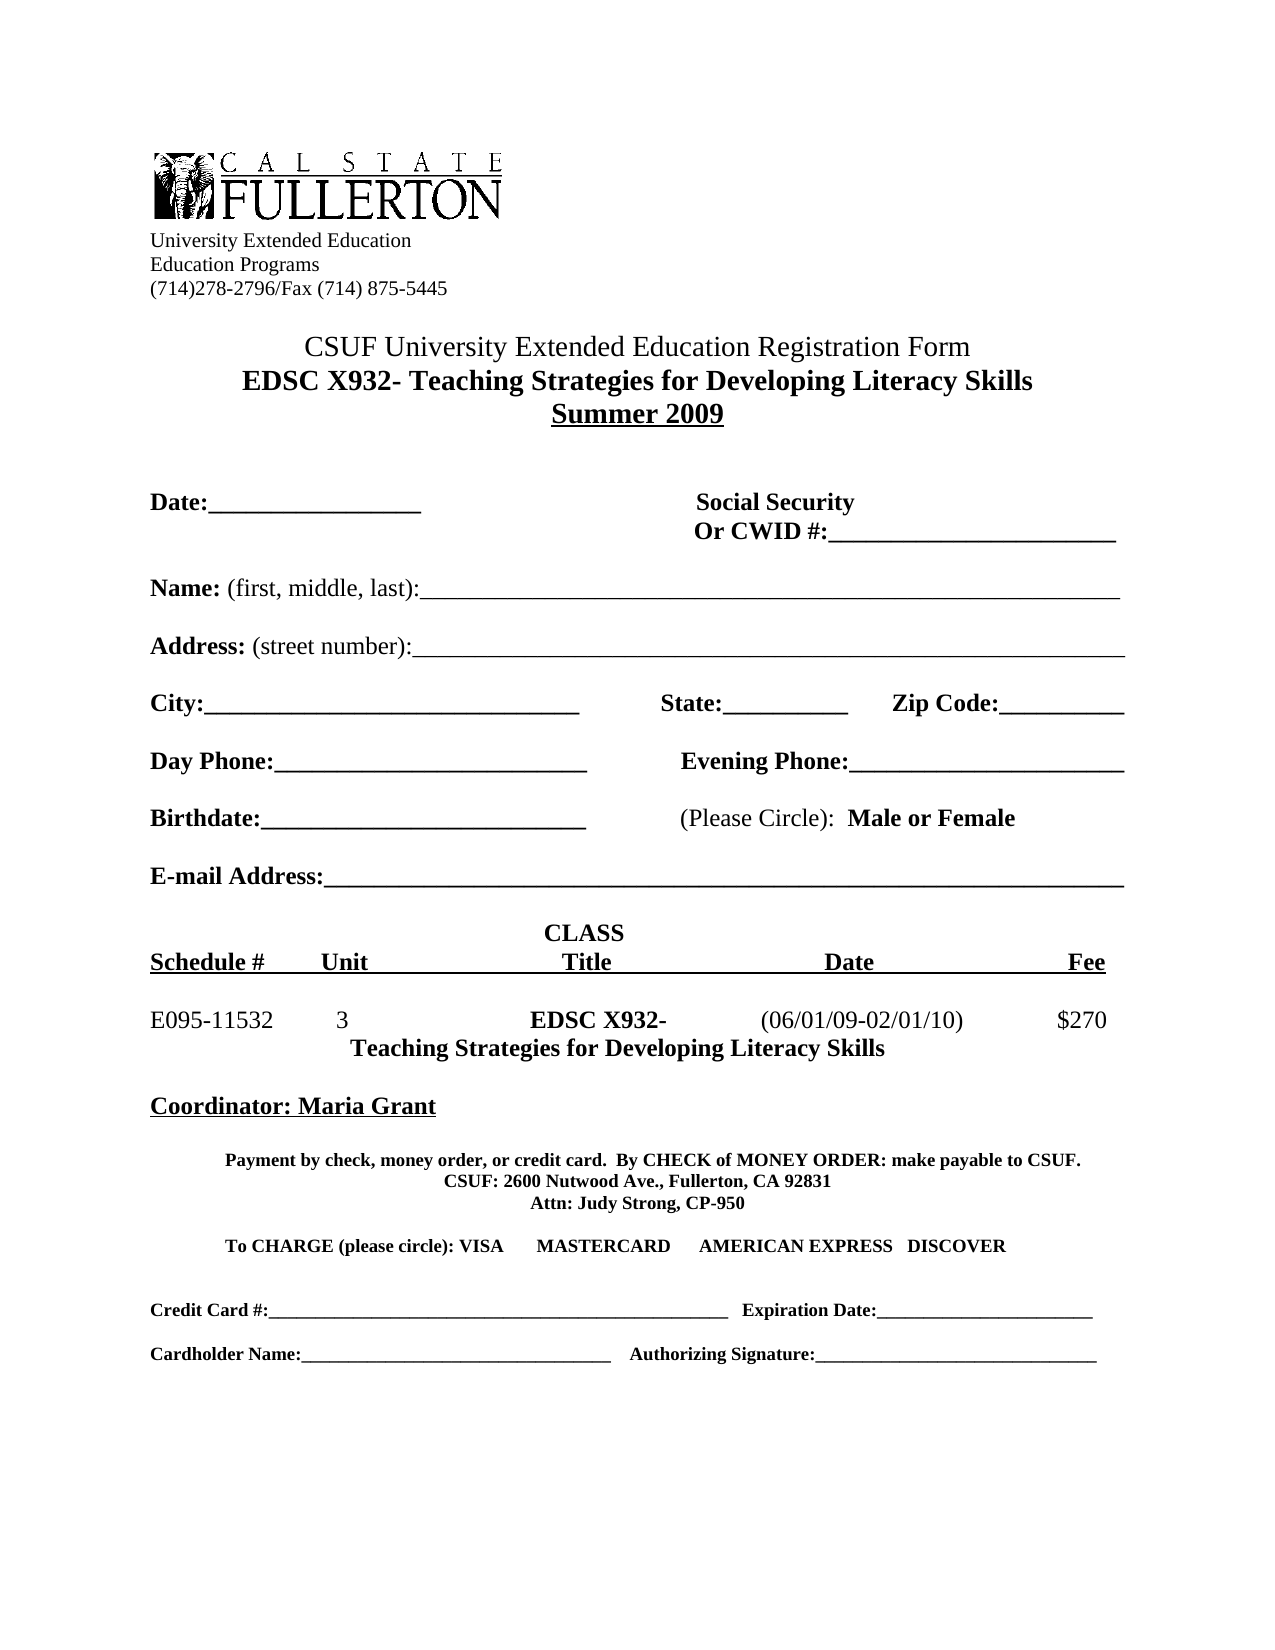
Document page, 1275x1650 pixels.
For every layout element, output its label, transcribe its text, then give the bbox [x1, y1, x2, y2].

text E095-11532 3 EDSC X932- (06/01/09-02/01/10) $270 [150, 1005, 1125, 1033]
text CSUF: 2600 Nutwood Ave., Fullerton, CA 92831 [150, 1170, 1125, 1192]
text Cardholder Name:_________________________________ Authorizing Signature:______________________________ [150, 1342, 1125, 1364]
text Credit Card #:_________________________________________________ Expiration Date:_______________________ [150, 1299, 1125, 1321]
text E-mail Address:________________________________________________________________ [150, 861, 1125, 890]
text Education Programs [150, 252, 1125, 276]
text Day Phone:_________________________ Evening Phone:______________________ [150, 746, 1125, 775]
picture [150, 150, 507, 229]
text Schedule # Unit Title Date Fee [150, 947, 1125, 976]
text Date:_________________ Social Security [150, 487, 1125, 516]
text (714)278-2796/Fax (714) 875-5445 [150, 276, 1125, 300]
text CLASS [375, 918, 1125, 947]
text Teaching Strategies for Developing Literacy Skills [150, 1033, 1125, 1062]
text To CHARGE (please circle): VISA MASTERCARD AMERICAN EXPRESS DISCOVER [150, 1235, 1125, 1256]
text City:______________________________ State:__________ Zip Code:__________ [150, 688, 1125, 717]
text Name: (first, middle, last):________________________________________________________ [150, 573, 1125, 602]
text EDSC X932- Teaching Strategies for Developing Literacy Skills [150, 363, 1125, 396]
text CSUF University Extended Education Registration Form [150, 329, 1125, 363]
text Or CWID #:_______________________ [150, 516, 1125, 545]
text Coordinator: Maria Grant [150, 1091, 1125, 1120]
text Address: (street number):_________________________________________________________ [150, 631, 1125, 660]
text Birthdate:__________________________ (Please Circle): Male or Female [150, 803, 1125, 832]
text University Extended Education [150, 228, 1125, 252]
text Payment by check, money order, or credit card. By CHECK of MONEY ORDER: make payable to CSUF. [150, 1148, 1125, 1170]
text Summer 2009 [150, 396, 1125, 430]
text Attn: Judy Strong, CP-950 [150, 1192, 1125, 1213]
